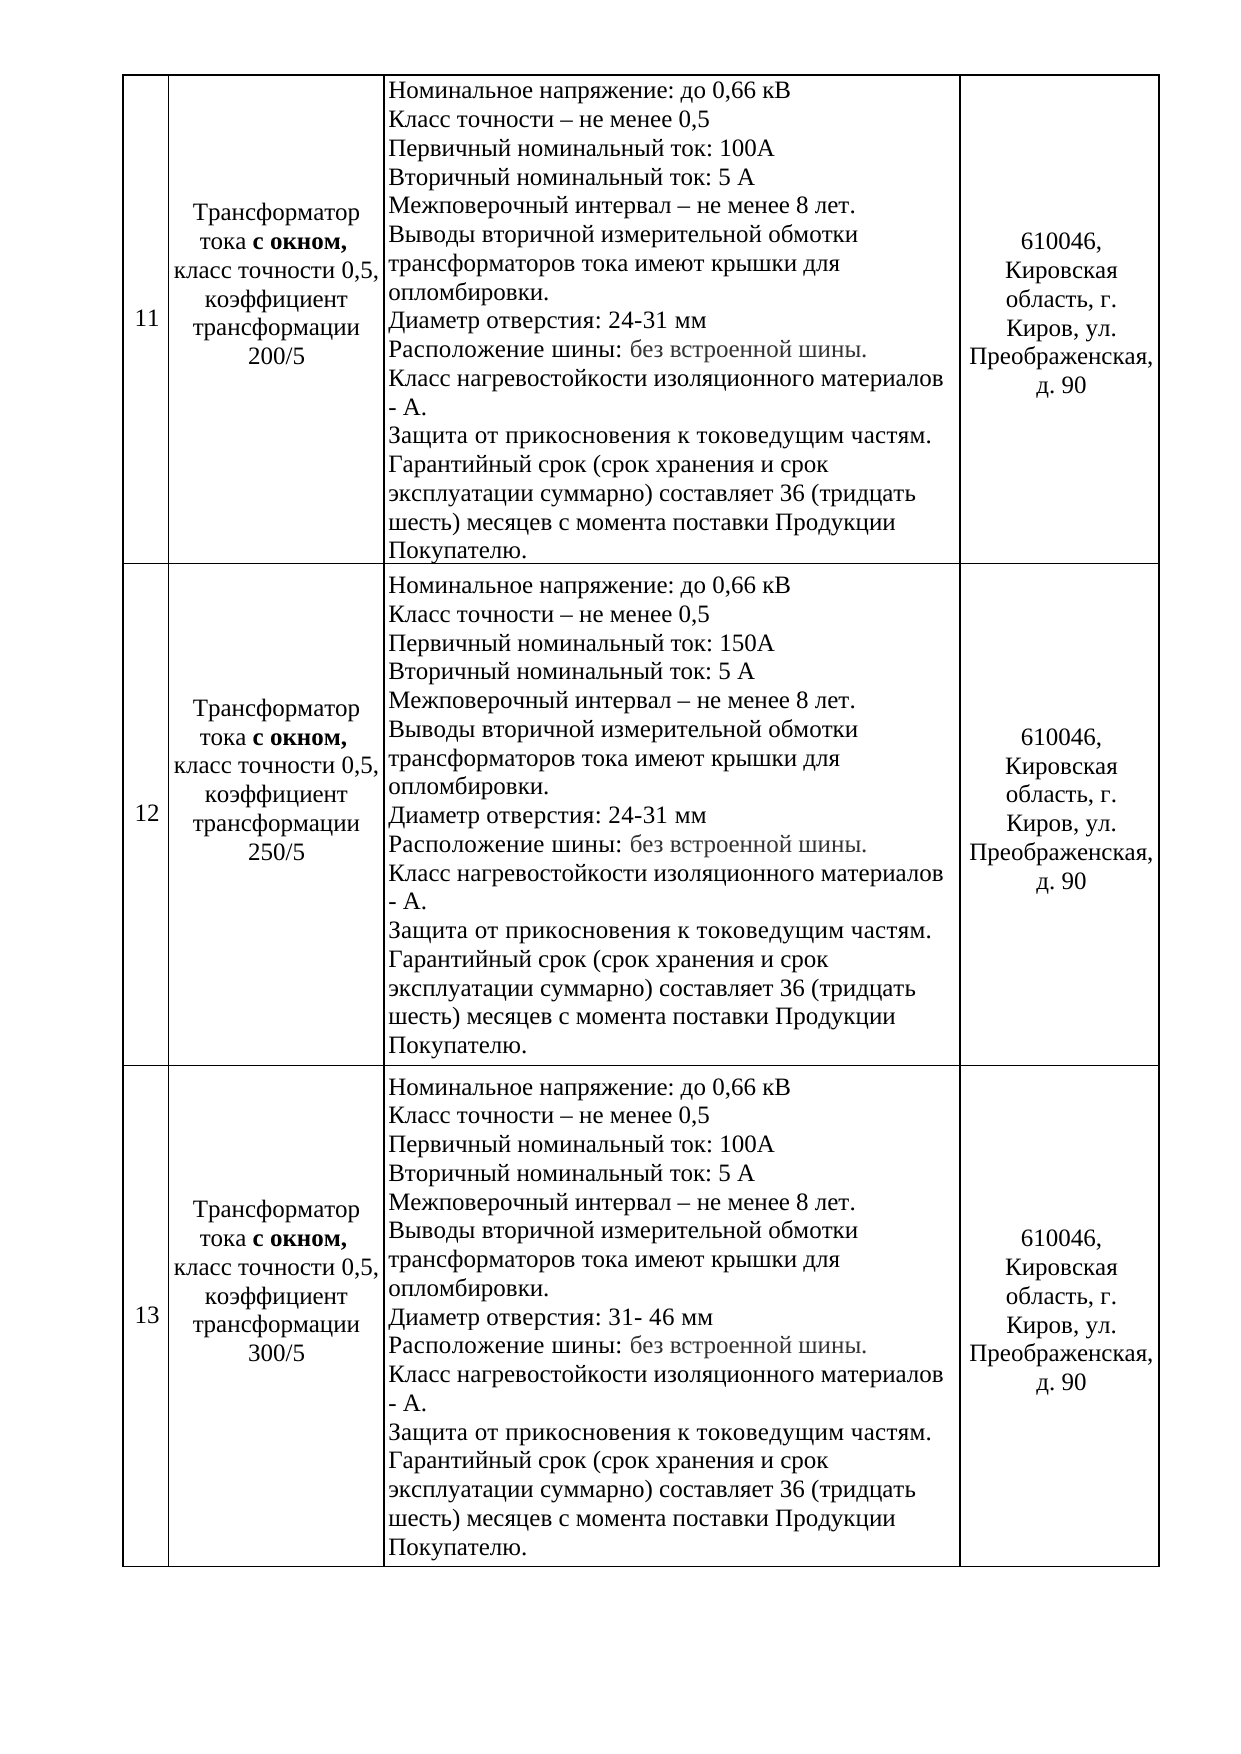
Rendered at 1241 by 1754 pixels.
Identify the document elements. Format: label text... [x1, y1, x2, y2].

table_cell Трансформатор тока с окном, класс точности 0,5, коэффициент трансформации 300/5 [169, 1066, 383, 1566]
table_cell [961, 1066, 1158, 1566]
table_cell 13 [124, 1066, 168, 1566]
table_cell 610046, Кировская область, г. Киров, ул. Преображенская, д. 90 [961, 564, 1158, 1065]
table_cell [961, 76, 1158, 563]
table_cell Трансформатор тока с окном, класс точности 0,5, коэффициент трансформации 250/5 [169, 564, 383, 1065]
table_cell Номинальное напряжение: до 0,66 кВ Класс точности – не менее 0,5 Первичный номинальный ток: 100А Вторичный номинальный ток: 5 А Межповерочный интервал – не менее 8 лет. Выводы вторичной измерительной обмотки трансформаторов тока имеют крышки для опломбировки. Диаметр отверстия: 31- 46 мм Расположение шины: без встроенной шины. Класс нагревостойкости изоляционного материалов - А. Защита от прикосновения к токоведущим частям. Гарантийный срок (срок хранения и срок эксплуатации суммарно) составляет 36 (тридцать шесть) месяцев с момента поставки Продукции Покупателю. [385, 1066, 959, 1566]
table_cell 12 [124, 564, 168, 1065]
table_cell 11 [124, 76, 168, 563]
table_cell Трансформатор тока с окном, класс точности 0,5, коэффициент трансформации 200/5 [169, 76, 383, 563]
table_cell Номинальное напряжение: до 0,66 кВ Класс точности – не менее 0,5 Первичный номинальный ток: 150А Вторичный номинальный ток: 5 А Межповерочный интервал – не менее 8 лет. Выводы вторичной измерительной обмотки трансформаторов тока имеют крышки для опломбировки. Диаметр отверстия: 24-31 мм Расположение шины: без встроенной шины. Класс нагревостойкости изоляционного материалов - А. Защита от прикосновения к токоведущим частям. Гарантийный срок (срок хранения и срок эксплуатации суммарно) составляет 36 (тридцать шесть) месяцев с момента поставки Продукции Покупателю. [385, 564, 959, 1065]
